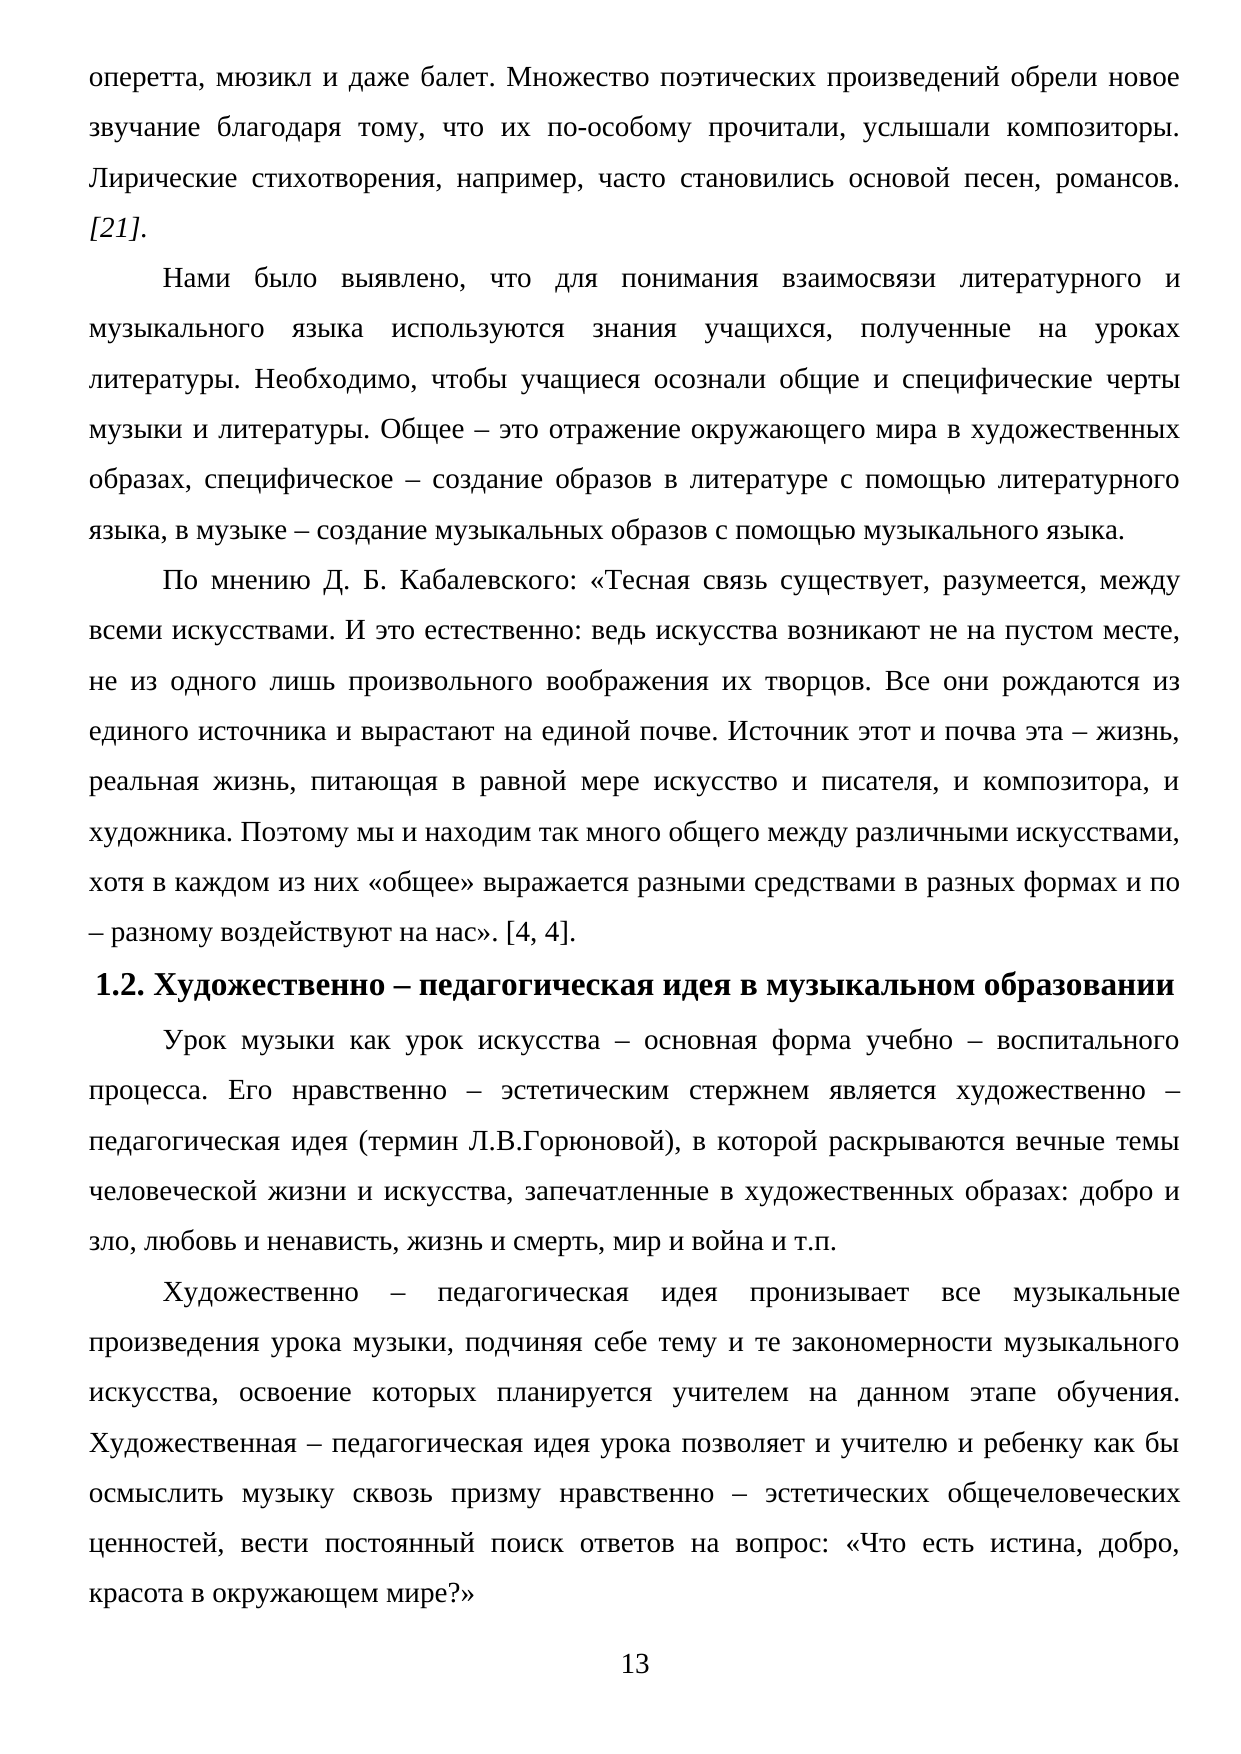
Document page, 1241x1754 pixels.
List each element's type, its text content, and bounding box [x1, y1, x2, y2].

text Художественно – педагогическая идея пронизывает все музыкальные произведения урока музыки, подчиняя себе тему и те закономерности музыкального искусства, освоение которых планируется учителем на данном этапе обучения. Художественная – педагогическая идея урока позволяет и учителю и ребенку как бы осмыслить музыку сквозь призму нравственно – эстетических общечеловеческих ценностей, вести постоянный поиск ответов на вопрос: «Что есть истина, добро, красота в окружающем мире?» [89, 1274, 1181, 1609]
text Нами было выявлено, что для понимания взаимосвязи литературного и музыкального языка используются знания учащихся, полученные на уроках литературы. Необходимо, чтобы учащиеся осознали общие и специфические черты музыки и литературы. Общее – это отражение окружающего мира в художественных образах, специфическое – создание образов в литературе с помощью литературного языка, в музыке – создание музыкальных образов с помощью музыкального языка. [89, 260, 1181, 545]
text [89, 59, 1181, 243]
text 1.2. Художественно – педагогическая идея в музыкальном образовании [89, 965, 1181, 1003]
text Урок музыки как урок искусства – основная форма учебно – воспитального процесса. Его нравственно – эстетическим стержнем является художественно – педагогическая идея (термин Л.В.Горюновой), в которой раскрываются вечные темы человеческой жизни и искусства, запечатленные в художественных образах: добро и зло, любовь и ненависть, жизнь и смерть, мир и война и т.п. [89, 1022, 1181, 1257]
text По мнению Д. Б. Кабалевского: «Тесная связь существует, разумеется, между всеми искусствами. И это естественно: ведь искусства возникают не на пустом месте, не из одного лишь произвольного воображения их творцов. Все они рождаются из единого источника и вырастают на единой почве. Источник этот и почва эта – жизнь, реальная жизнь, питающая в равной мере искусство и писателя, и композитора, и художника. Поэтому мы и находим так много общего между различными искусствами, хотя в каждом из них «общее» выражается разными средствами в разных формах и по – разному воздействуют на нас». [4, 4]. [89, 562, 1181, 948]
